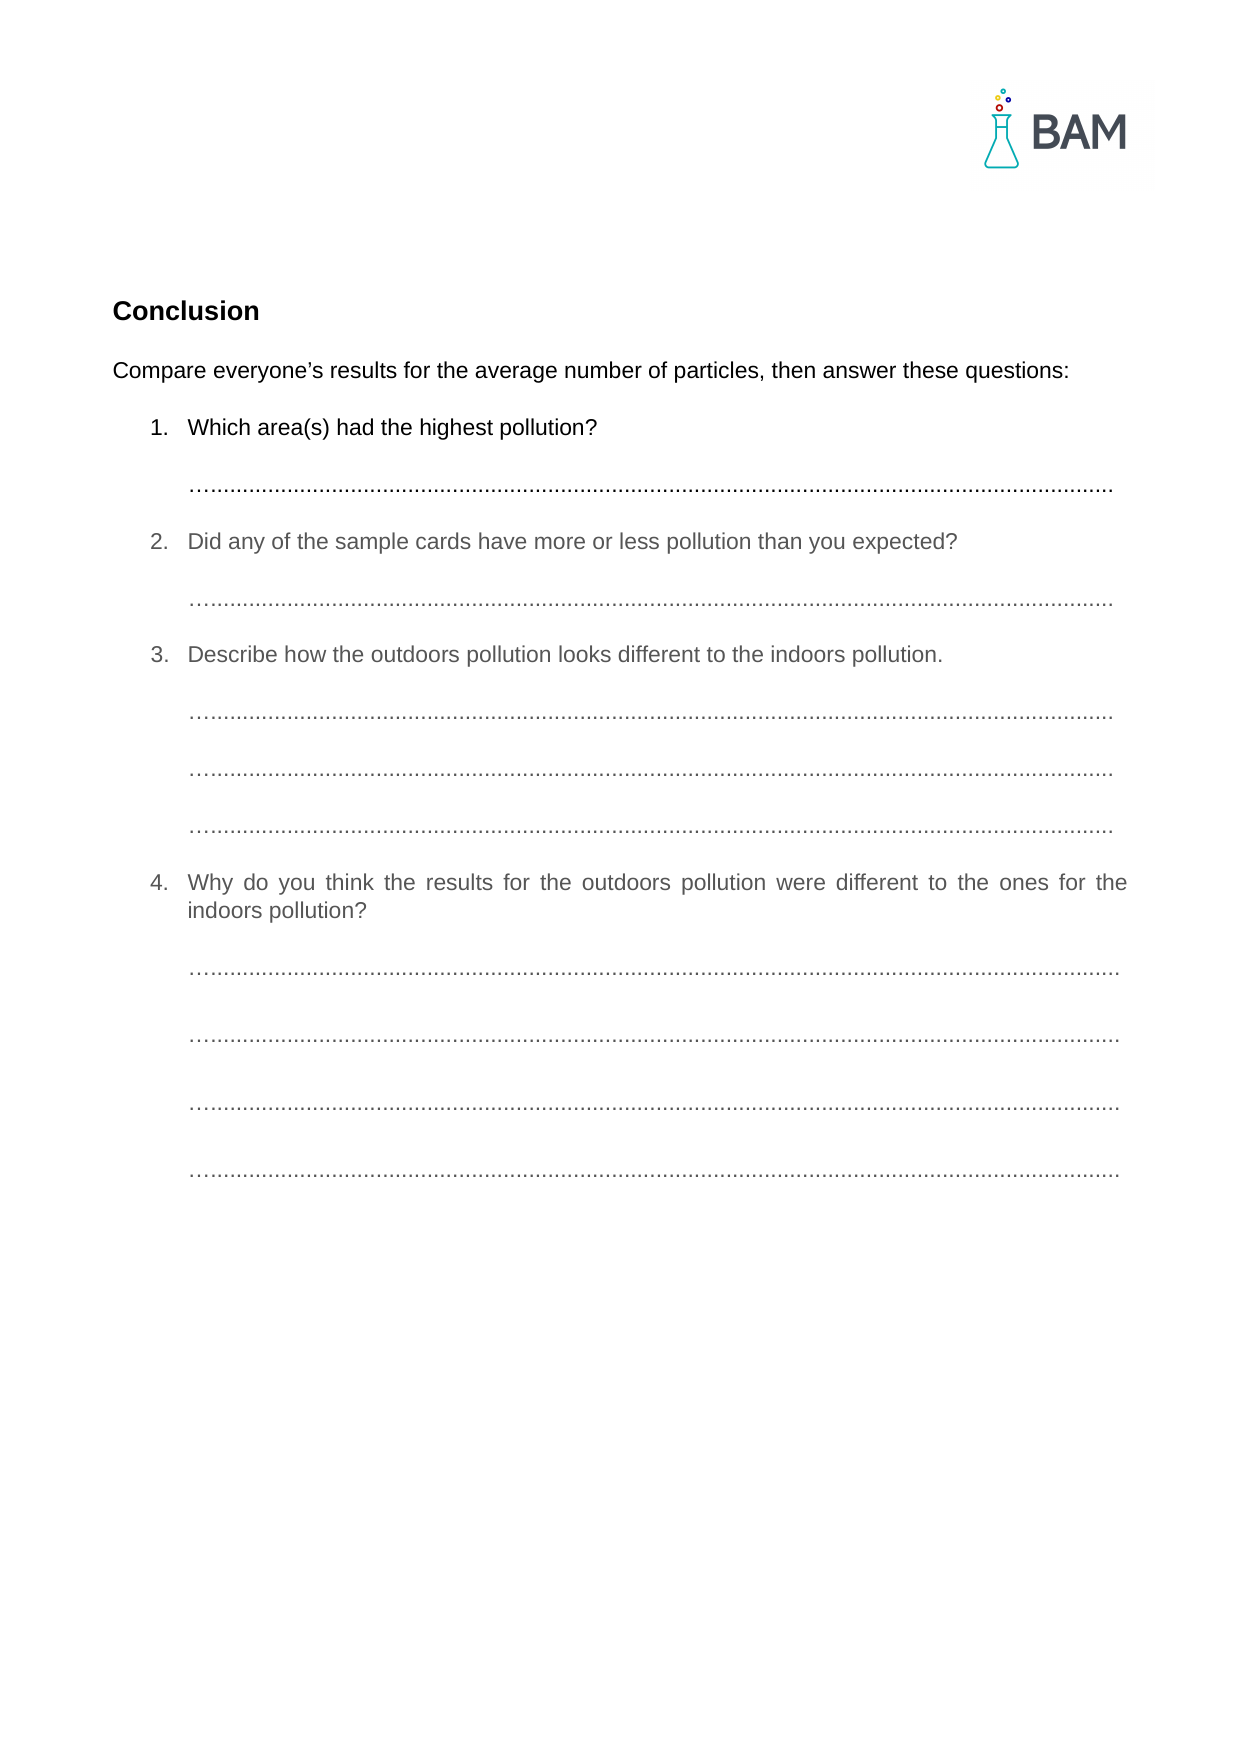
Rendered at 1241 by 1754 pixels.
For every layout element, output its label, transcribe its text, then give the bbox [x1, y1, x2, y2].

picture [969, 80, 1156, 191]
text …............................................................................................................................................... [112, 1021, 1128, 1048]
text ….............................................................................................................................................. [112, 584, 1128, 611]
text 3. Describe how the outdoors pollution looks different to the indoors pollution. [112, 641, 1128, 668]
text ….............................................................................................................................................. [187, 698, 1128, 725]
text ….............................................................................................................................................. [112, 471, 1128, 497]
text Conclusion [112, 295, 1128, 326]
text …............................................................................................................................................... [112, 954, 1128, 981]
text …............................................................................................................................................... [112, 1089, 1128, 1115]
list Why do you think the results for the outdoors pollution were different to the ones for the indoors pollution? [150, 869, 1128, 924]
text …............................................................................................................................................... [112, 1156, 1128, 1182]
text ….............................................................................................................................................. [112, 755, 1128, 782]
list Did any of the sample cards have more or less pollution than you expected? [150, 528, 1128, 554]
text ….............................................................................................................................................. [112, 812, 1128, 838]
list Which area(s) had the highest pollution? [150, 414, 1128, 440]
text Compare everyone’s results for the average number of particles, then answer these questions: [112, 357, 1128, 383]
